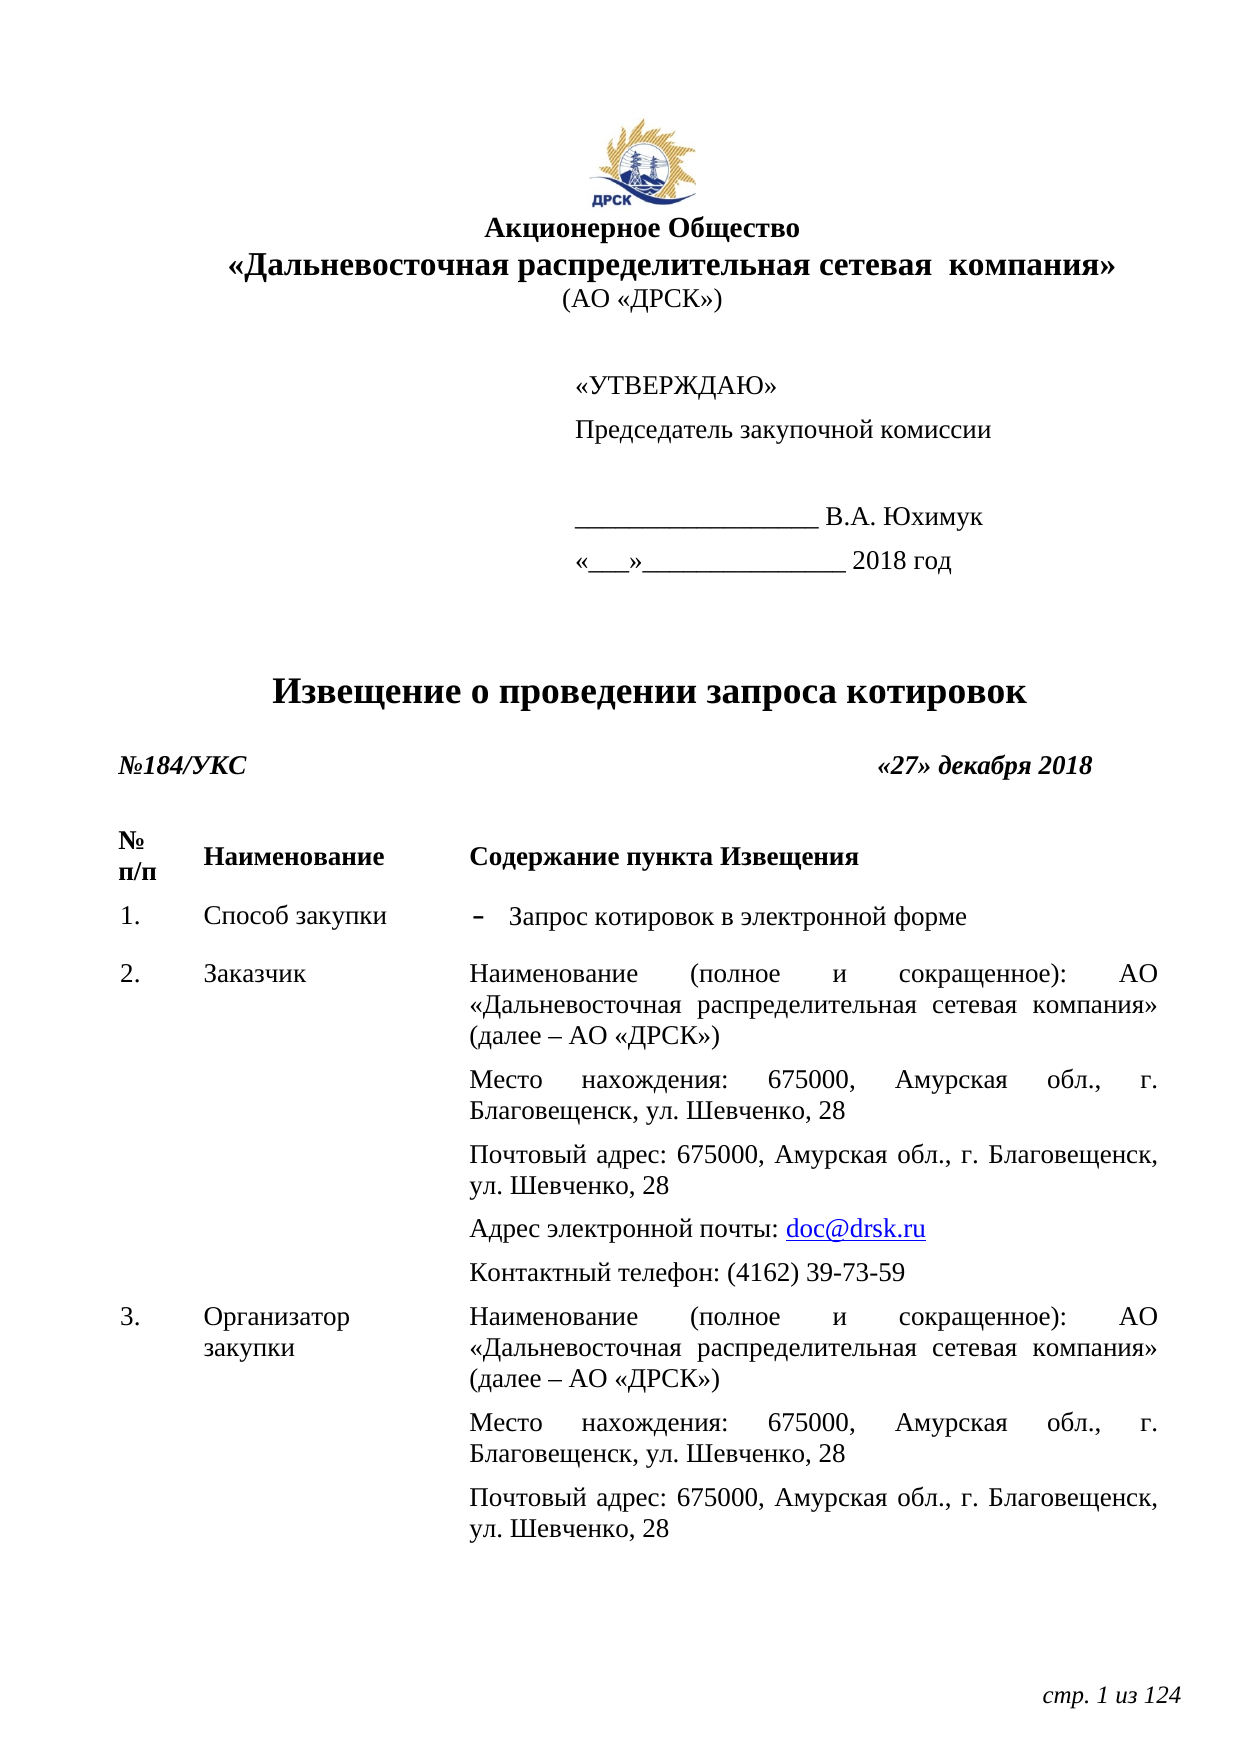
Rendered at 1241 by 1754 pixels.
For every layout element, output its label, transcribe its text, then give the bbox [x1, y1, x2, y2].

table_header Наименование [192, 812, 458, 887]
table_cell [107, 945, 192, 1287]
text (АО «ДРСК») [118, 282, 1166, 313]
table_cell Запрос котировок в электронной форме [458, 887, 1170, 944]
text «___»_______________ 2018 год [575, 544, 1181, 575]
text Акционерное Общество [118, 210, 1166, 244]
table_cell Способ закупки [192, 887, 458, 944]
text «УТВЕРЖДАЮ» [575, 369, 1181, 401]
table_cell Заказчик [192, 945, 458, 1287]
table_cell [107, 887, 192, 944]
table_header № п/п [107, 812, 192, 887]
table_cell Организатор закупки [192, 1288, 458, 1543]
text Извещение о проведении запроса котировок [118, 669, 1181, 712]
table_header «27» декабря 2018 [605, 750, 1104, 812]
text __________________ В.А. Юхимук [575, 500, 1181, 532]
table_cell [458, 1288, 1170, 1543]
picture [588, 118, 697, 211]
table_cell Наименование (полное и сокращенное): АО «Дальневосточная распределительная сетевая компания» (далее – АО «ДРСК») Место нахождения: 675000, Амурская обл., г. Благовещенск, ул. Шевченко, 28 Почтовый адрес: 675000, Амурская обл., г. Благовещенск, ул. Шевченко, 28 Адрес электронной почты: doc@drsk.ru Контактный телефон: (4162) 39-73-59 [458, 945, 1170, 1287]
table_cell [107, 1288, 192, 1543]
text «Дальневосточная распределительная сетевая компания» [118, 244, 1166, 282]
text Председатель закупочной комиссии [575, 413, 1181, 444]
table_header Содержание пункта Извещения [458, 812, 1170, 887]
table_header №184/УКС [107, 750, 605, 812]
